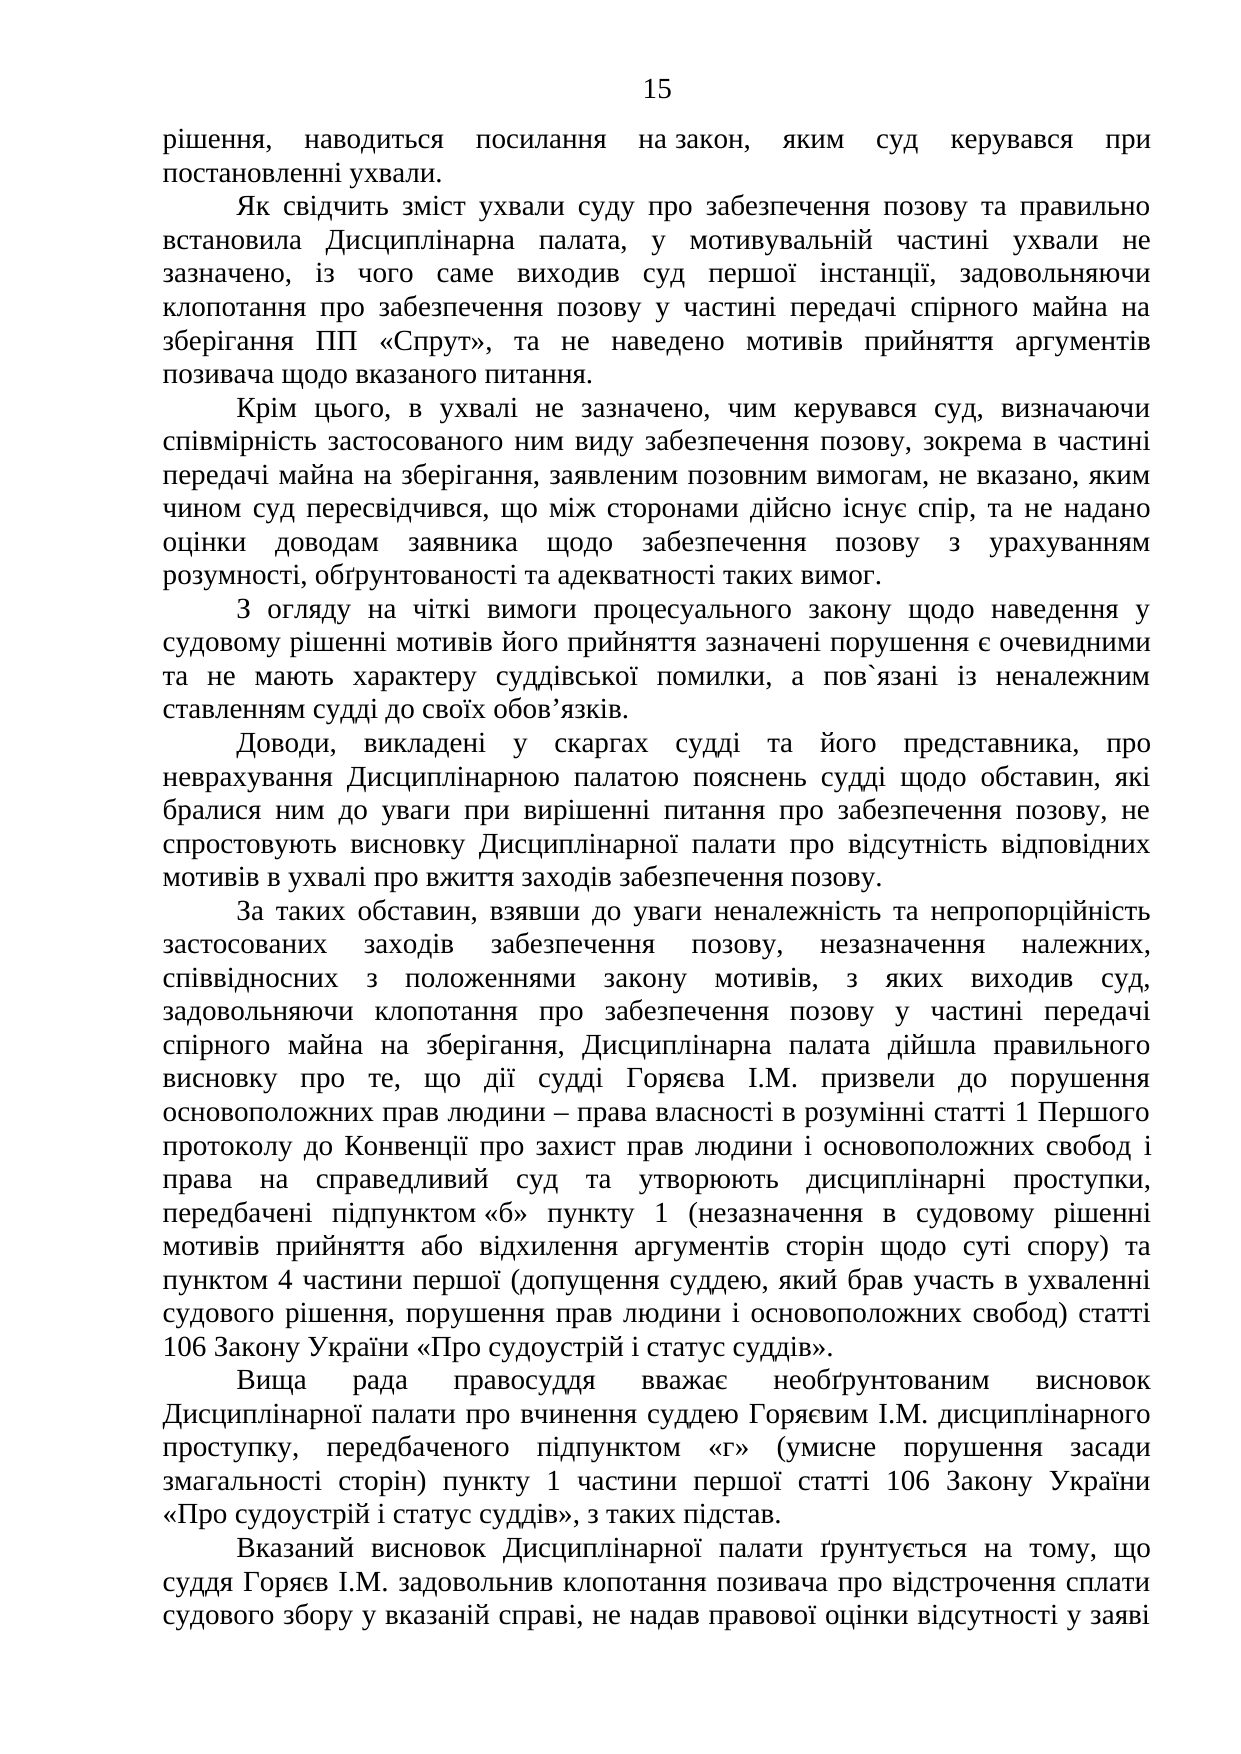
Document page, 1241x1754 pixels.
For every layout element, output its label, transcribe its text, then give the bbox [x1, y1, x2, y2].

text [162, 1530, 1152, 1631]
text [162, 121, 1152, 188]
text Доводи, викладені у скаргах судді та його представника, про неврахування Дисциплінарною палатою пояснень судді щодо обставин, які бралися ним до уваги при вирішенні питання про забезпечення позову, не спростовують висновку Дисциплінарної палати про відсутність відповідних мотивів в ухвалі про вжиття заходів забезпечення позову. [162, 725, 1152, 893]
text Як свідчить зміст ухвали суду про забезпечення позову та правильно встановила Дисциплінарна палата, у мотивувальній частині ухвали не зазначено, із чого саме виходив суд першої інстанції, задовольняючи клопотання про забезпечення позову у частині передачі спірного майна на зберігання ПП «Спрут», та не наведено мотивів прийняття аргументів позивача щодо вказаного питання. [162, 188, 1152, 390]
text Крім цього, в ухвалі не зазначено, чим керувався суд, визначаючи співмірність застосованого ним виду забезпечення позову, зокрема в частині передачі майна на зберігання, заявленим позовним вимогам, не вказано, яким чином суд пересвідчився, що між сторонами дійсно існує спір, та не надано оцінки доводам заявника щодо забезпечення позову з урахуванням розумності, обґрунтованості та адекватності таких вимог. [162, 390, 1152, 591]
text З огляду на чіткі вимоги процесуального закону щодо наведення у судовому рішенні мотивів його прийняття зазначені порушення є очевидними та не мають характеру суддівської помилки, а пов`язані із неналежним ставленням судді до своїх обов’язків. [162, 591, 1152, 725]
text За таких обставин, взявши до уваги неналежність та непропорційність застосованих заходів забезпечення позову, незазначення належних, співвідносних з положеннями закону мотивів, з яких виходив суд, задовольняючи клопотання про забезпечення позову у частині передачі спірного майна на зберігання, Дисциплінарна палата дійшла правильного висновку про те, що дії судді Горяєва І.М. призвели до порушення основоположних прав людини – права власності в розумінні статті 1 Першого протоколу до Конвенції про захист прав людини і основоположних свобод і права на справедливий суд та утворюють дисциплінарні проступки, передбачені підпунктом «б» пункту 1 (незазначення в судовому рішенні мотивів прийняття або відхилення аргументів сторін щодо суті спору) та пунктом 4 частини першої (допущення суддею, який брав участь в ухваленні судового рішення, порушення прав людини і основоположних свобод) статті 106 Закону України «Про судоустрій і статус суддів». [162, 893, 1152, 1362]
text Вища рада правосуддя вважає необґрунтованим висновок Дисциплінарної палати про вчинення суддею Горяєвим І.М. дисциплінарного проступку, передбаченого підпунктом «г» (умисне порушення засади змагальності сторін) пункту 1 частини першої статті 106 Закону України «Про судоустрій і статус суддів», з таких підстав. [162, 1362, 1152, 1530]
